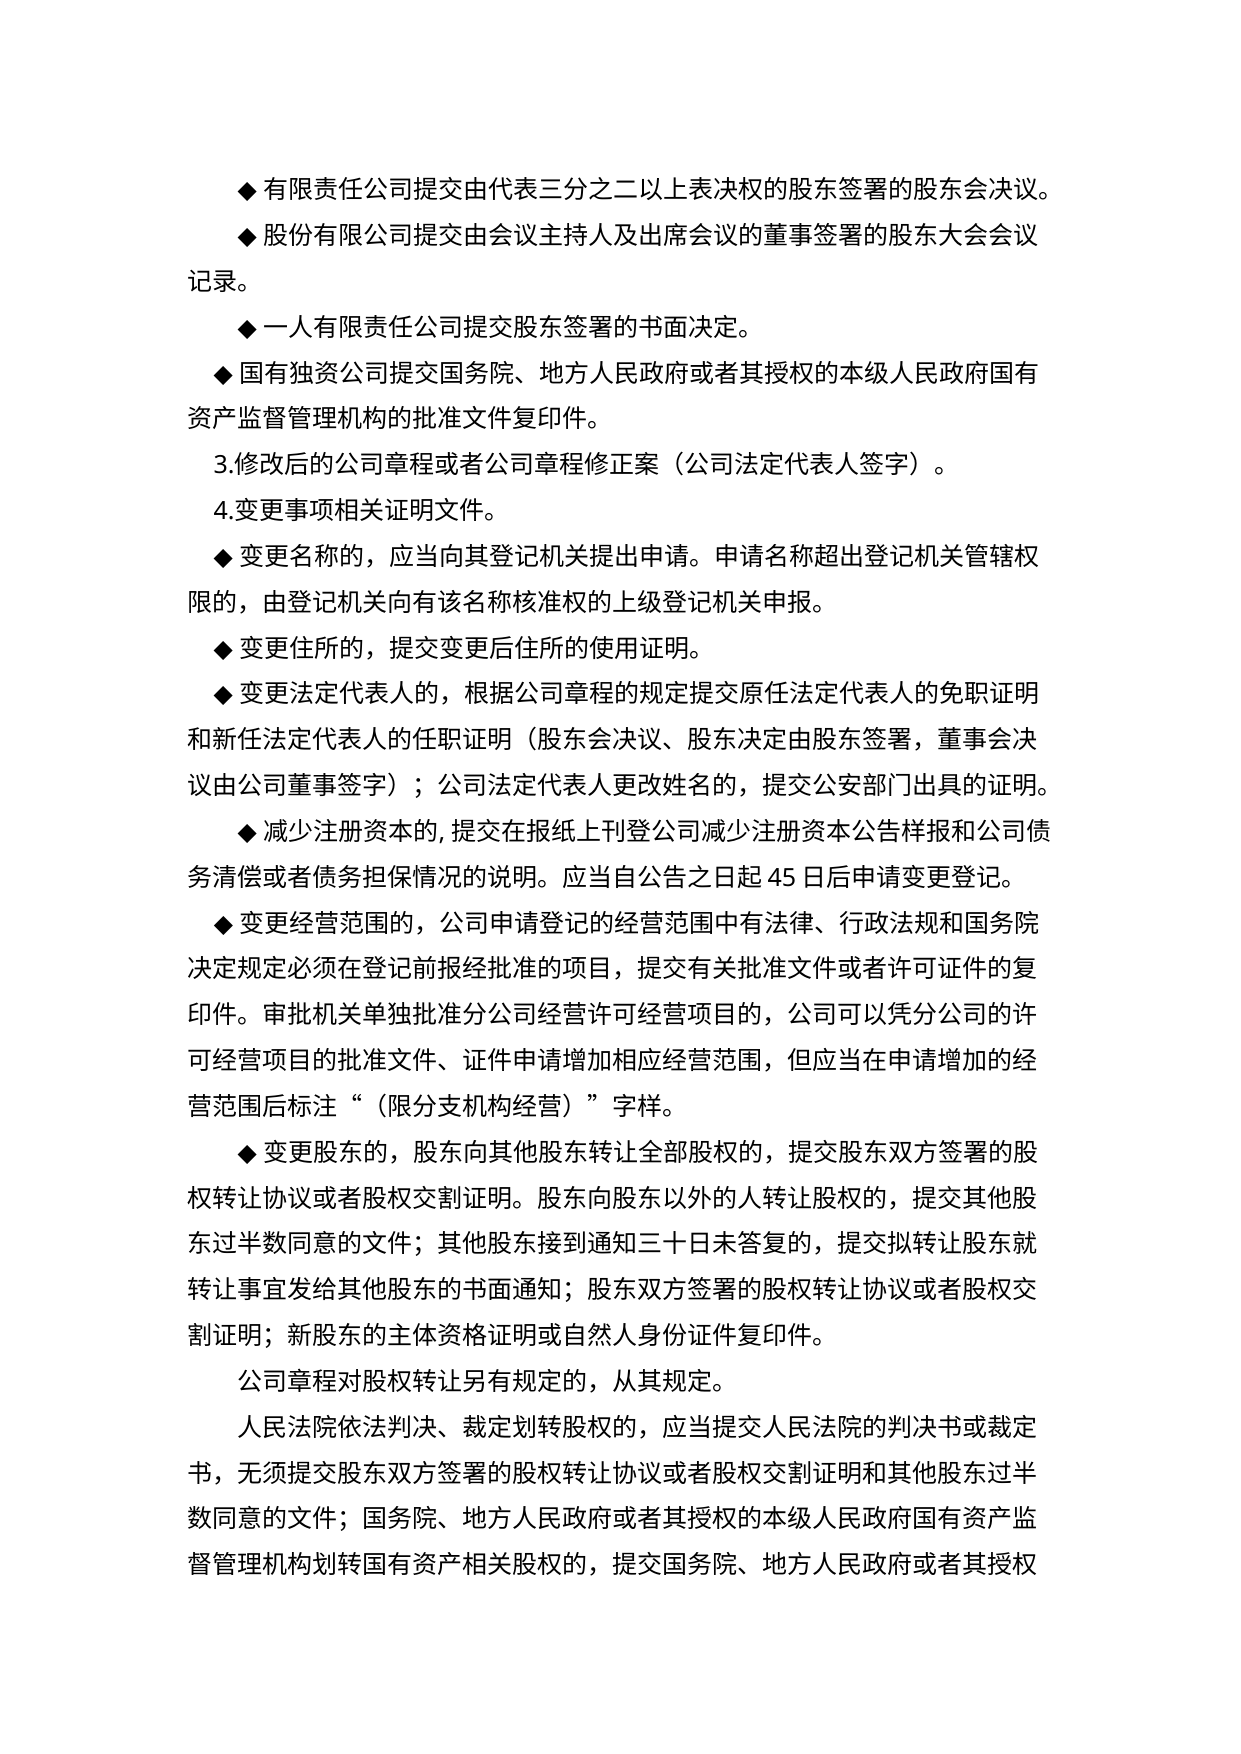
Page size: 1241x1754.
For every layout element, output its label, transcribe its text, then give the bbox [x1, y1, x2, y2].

text ◆ 变更股东的，股东向其他股东转让全部股权的，提交股东双方签署的股权转让协议或者股权交割证明。股东向股东以外的人转让股权的，提交其他股东过半数同意的文件；其他股东接到通知三十日未答复的，提交拟转让股东就转让事宜发给其他股东的书面通知；股东双方签署的股权转让协议或者股权交割证明；新股东的主体资格证明或自然人身份证件复印件。 [187, 1124, 1053, 1354]
text ◆ 一人有限责任公司提交股东签署的书面决定。 [187, 299, 1053, 345]
text ◆ 减少注册资本的, 提交在报纸上刊登公司减少注册资本公告样报和公司债务清偿或者债务担保情况的说明。应当自公告之日起45日后申请变更登记。 [187, 804, 1053, 895]
text ◆ 变更名称的，应当向其登记机关提出申请。申请名称超出登记机关管辖权限的，由登记机关向有该名称核准权的上级登记机关申报。 [187, 529, 1053, 620]
text ◆ 国有独资公司提交国务院、地方人民政府或者其授权的本级人民政府国有资产监督管理机构的批准文件复印件。 [187, 345, 1053, 437]
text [187, 1399, 1053, 1583]
text ◆ 有限责任公司提交由代表三分之二以上表决权的股东签署的股东会决议。 [187, 162, 1053, 208]
text ◆ 股份有限公司提交由会议主持人及出席会议的董事签署的股东大会会议记录。 [187, 208, 1053, 299]
text 公司章程对股权转让另有规定的，从其规定。 [187, 1354, 1053, 1399]
text ◆ 变更经营范围的，公司申请登记的经营范围中有法律、行政法规和国务院决定规定必须在登记前报经批准的项目，提交有关批准文件或者许可证件的复印件。审批机关单独批准分公司经营许可经营项目的，公司可以凭分公司的许可经营项目的批准文件、证件申请增加相应经营范围，但应当在申请增加的经营范围后标注“（限分支机构经营）”字样。 [187, 895, 1053, 1124]
text ◆ 变更法定代表人的，根据公司章程的规定提交原任法定代表人的免职证明和新任法定代表人的任职证明（股东会决议、股东决定由股东签署，董事会决议由公司董事签字）；公司法定代表人更改姓名的，提交公安部门出具的证明。 [187, 666, 1053, 804]
text 3.修改后的公司章程或者公司章程修正案（公司法定代表人签字）。 [187, 437, 1053, 483]
text 4.变更事项相关证明文件。 [187, 483, 1053, 529]
text ◆ 变更住所的，提交变更后住所的使用证明。 [187, 620, 1053, 666]
